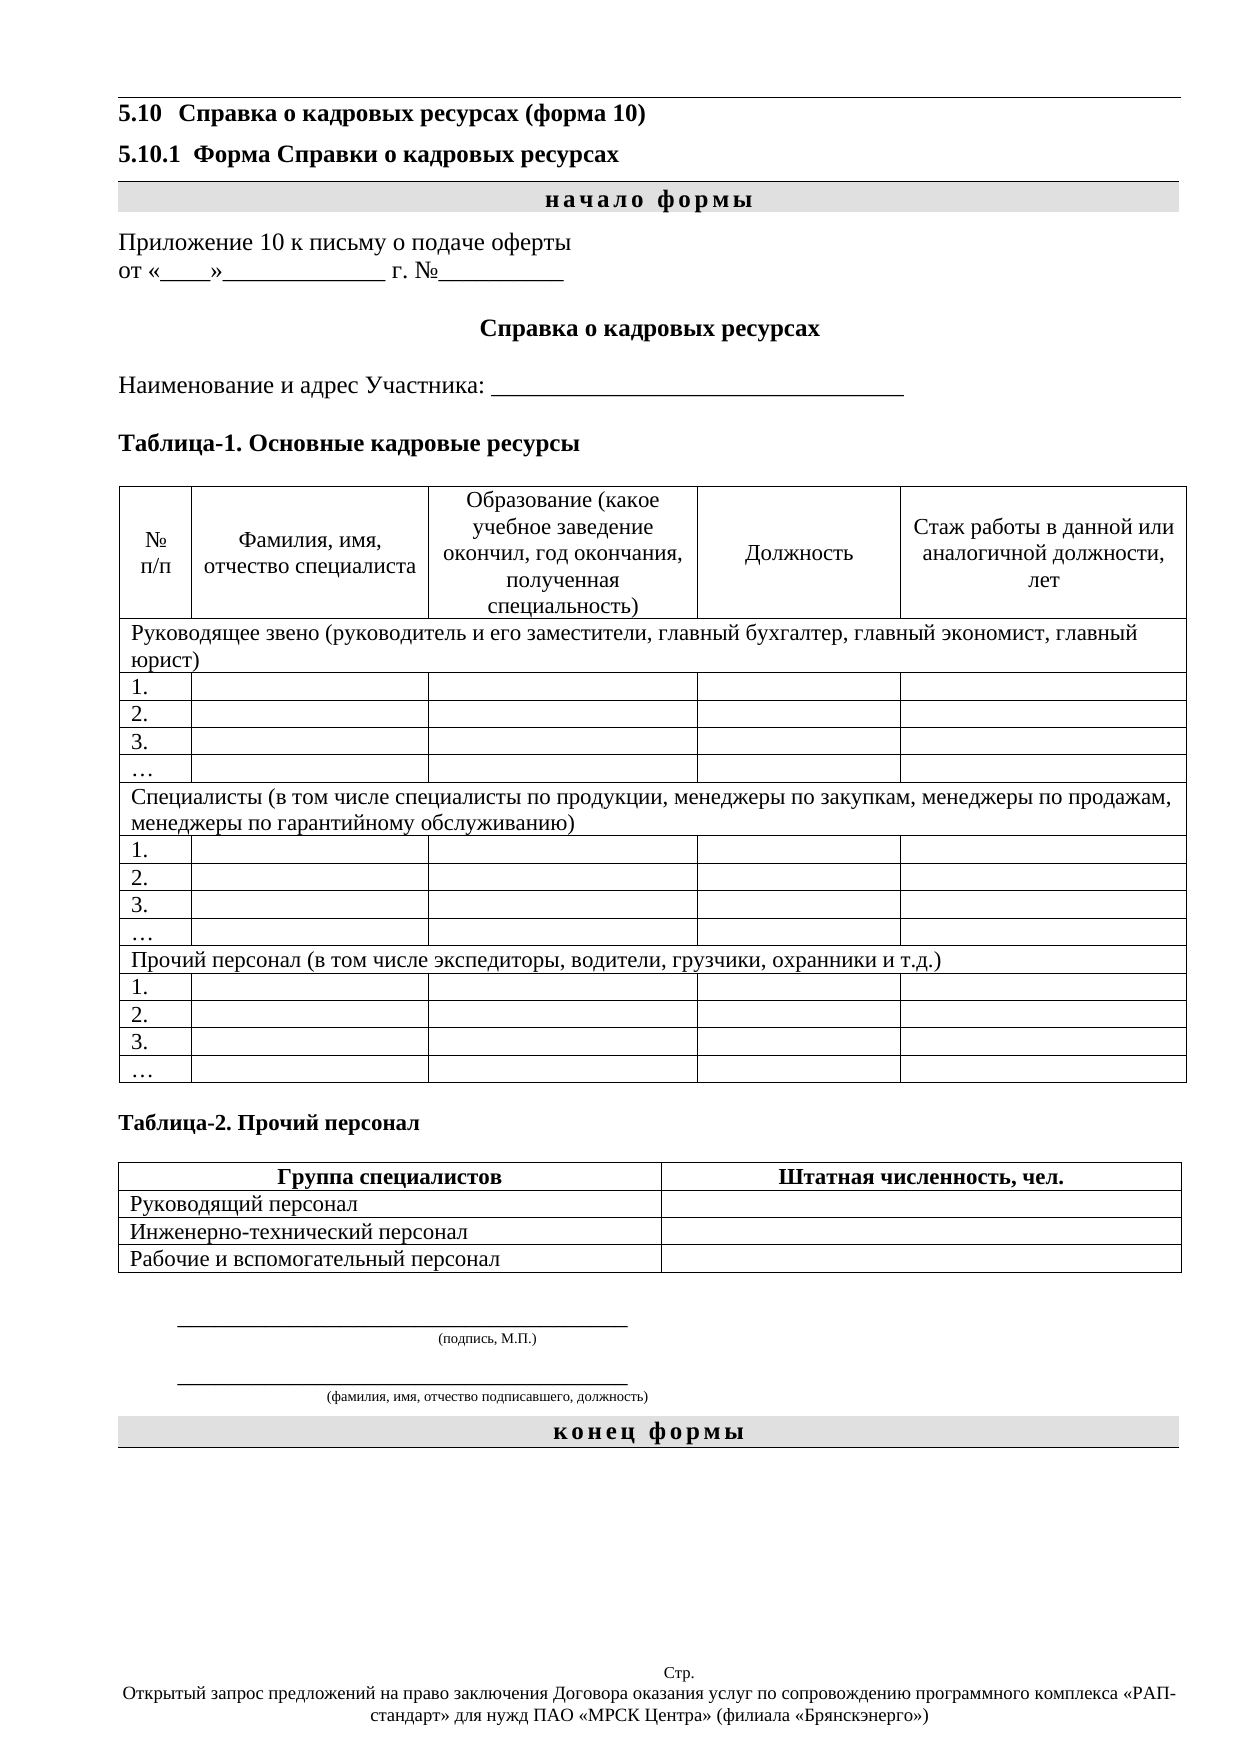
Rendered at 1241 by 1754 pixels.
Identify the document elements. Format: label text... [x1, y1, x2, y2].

table_cell [901, 728, 1186, 754]
table_cell [698, 1056, 900, 1082]
table_cell … [120, 919, 191, 945]
table_cell [429, 1028, 697, 1054]
table_cell [120, 891, 191, 918]
table_cell [901, 864, 1186, 890]
table_cell Рабочие и вспомогательный персонал [119, 1245, 661, 1272]
table_cell [901, 836, 1186, 863]
table_cell [429, 1001, 697, 1027]
table_cell [120, 728, 191, 754]
table_cell [120, 864, 191, 890]
text Таблица-2. Прочий персонал [118, 1109, 1181, 1136]
table_cell [429, 864, 697, 890]
table_cell [662, 1191, 1181, 1217]
table_cell [192, 919, 428, 945]
table_header Образование (какое учебное заведение окончил, год окончания, полученная специальность) [429, 487, 697, 618]
table_cell [120, 701, 191, 727]
table_header Фамилия, имя, отчество специалиста [192, 487, 428, 618]
table_header Штатная численность, чел. [662, 1163, 1181, 1189]
table_cell [698, 673, 900, 699]
table_cell [698, 974, 900, 1000]
table_cell [901, 673, 1186, 699]
table_cell [698, 1028, 900, 1054]
table_cell [120, 974, 191, 1000]
text ____________________________________ [118, 1301, 1181, 1330]
table_cell [120, 1028, 191, 1054]
table_cell [662, 1218, 1181, 1244]
table_cell [192, 836, 428, 863]
table_cell [698, 755, 900, 782]
table_cell [192, 755, 428, 782]
text конец формы [118, 1416, 1179, 1447]
table_cell [901, 974, 1186, 1000]
table_cell [901, 1001, 1186, 1027]
table_cell [192, 891, 428, 918]
table_cell [192, 728, 428, 754]
table_cell [698, 891, 900, 918]
table_cell [192, 1001, 428, 1027]
text Таблица-1. Основные кадровые ресурсы [118, 428, 1181, 457]
subtitle Справка о кадровых ресурсах (форма 10) [118, 98, 1181, 127]
table_cell [192, 1028, 428, 1054]
table_cell Инженерно-технический персонал [119, 1218, 661, 1244]
table_cell [901, 919, 1186, 945]
table_cell [698, 864, 900, 890]
table_cell [120, 1001, 191, 1027]
table_cell Руководящий персонал [119, 1191, 661, 1217]
text Наименование и адрес Участника: _________________________________ [118, 371, 1181, 399]
table_cell [192, 1056, 428, 1082]
text Приложение 10 к письму о подаче оферты от «____»_____________ г. №__________ [118, 227, 1181, 284]
table_cell [662, 1245, 1181, 1272]
text (фамилия, имя, отчество подписавшего, должность) [118, 1388, 797, 1416]
table_header Группа специалистов [119, 1163, 661, 1189]
table_cell [698, 728, 900, 754]
table_cell [901, 701, 1186, 727]
text Справка о кадровых ресурсах [118, 313, 1181, 342]
table_cell [698, 701, 900, 727]
table_cell … [120, 755, 191, 782]
table_cell Специалисты (в том числе специалисты по продукции, менеджеры по закупкам, менеджеры по продажам, менеджеры по гарантийному обслуживанию) [120, 783, 1186, 835]
table_cell [901, 891, 1186, 918]
table_header Стаж работы в данной или аналогичной должности, лет [901, 487, 1186, 618]
table_cell [192, 864, 428, 890]
table_cell [429, 1056, 697, 1082]
table_cell [698, 1001, 900, 1027]
subtitle Форма Справки о кадровых ресурсах [118, 139, 1181, 168]
table_cell [429, 891, 697, 918]
table_cell [429, 919, 697, 945]
table_cell [698, 919, 900, 945]
table_cell [429, 755, 697, 782]
table_cell [429, 836, 697, 863]
table_cell … [120, 1056, 191, 1082]
table_cell [429, 701, 697, 727]
table_cell Прочий персонал (в том числе экспедиторы, водители, грузчики, охранники и т.д.) [120, 946, 1186, 972]
text (подпись, М.П.) [118, 1330, 797, 1359]
table_cell [192, 673, 428, 699]
table_cell Руководящее звено (руководитель и его заместители, главный бухгалтер, главный экономист, главный юрист) [120, 619, 1186, 672]
table_cell [901, 755, 1186, 782]
table_cell [429, 974, 697, 1000]
table_cell [192, 701, 428, 727]
table_cell [429, 728, 697, 754]
table_cell [901, 1028, 1186, 1054]
table_cell [901, 1056, 1186, 1082]
table_cell [429, 673, 697, 699]
text ____________________________________ [118, 1359, 1181, 1388]
table_header Должность [698, 487, 900, 618]
table_header № п/п [120, 487, 191, 618]
text начало формы [118, 182, 1179, 212]
table_cell [120, 673, 191, 699]
table_cell [192, 974, 428, 1000]
table_cell [698, 836, 900, 863]
table_cell [120, 836, 191, 863]
